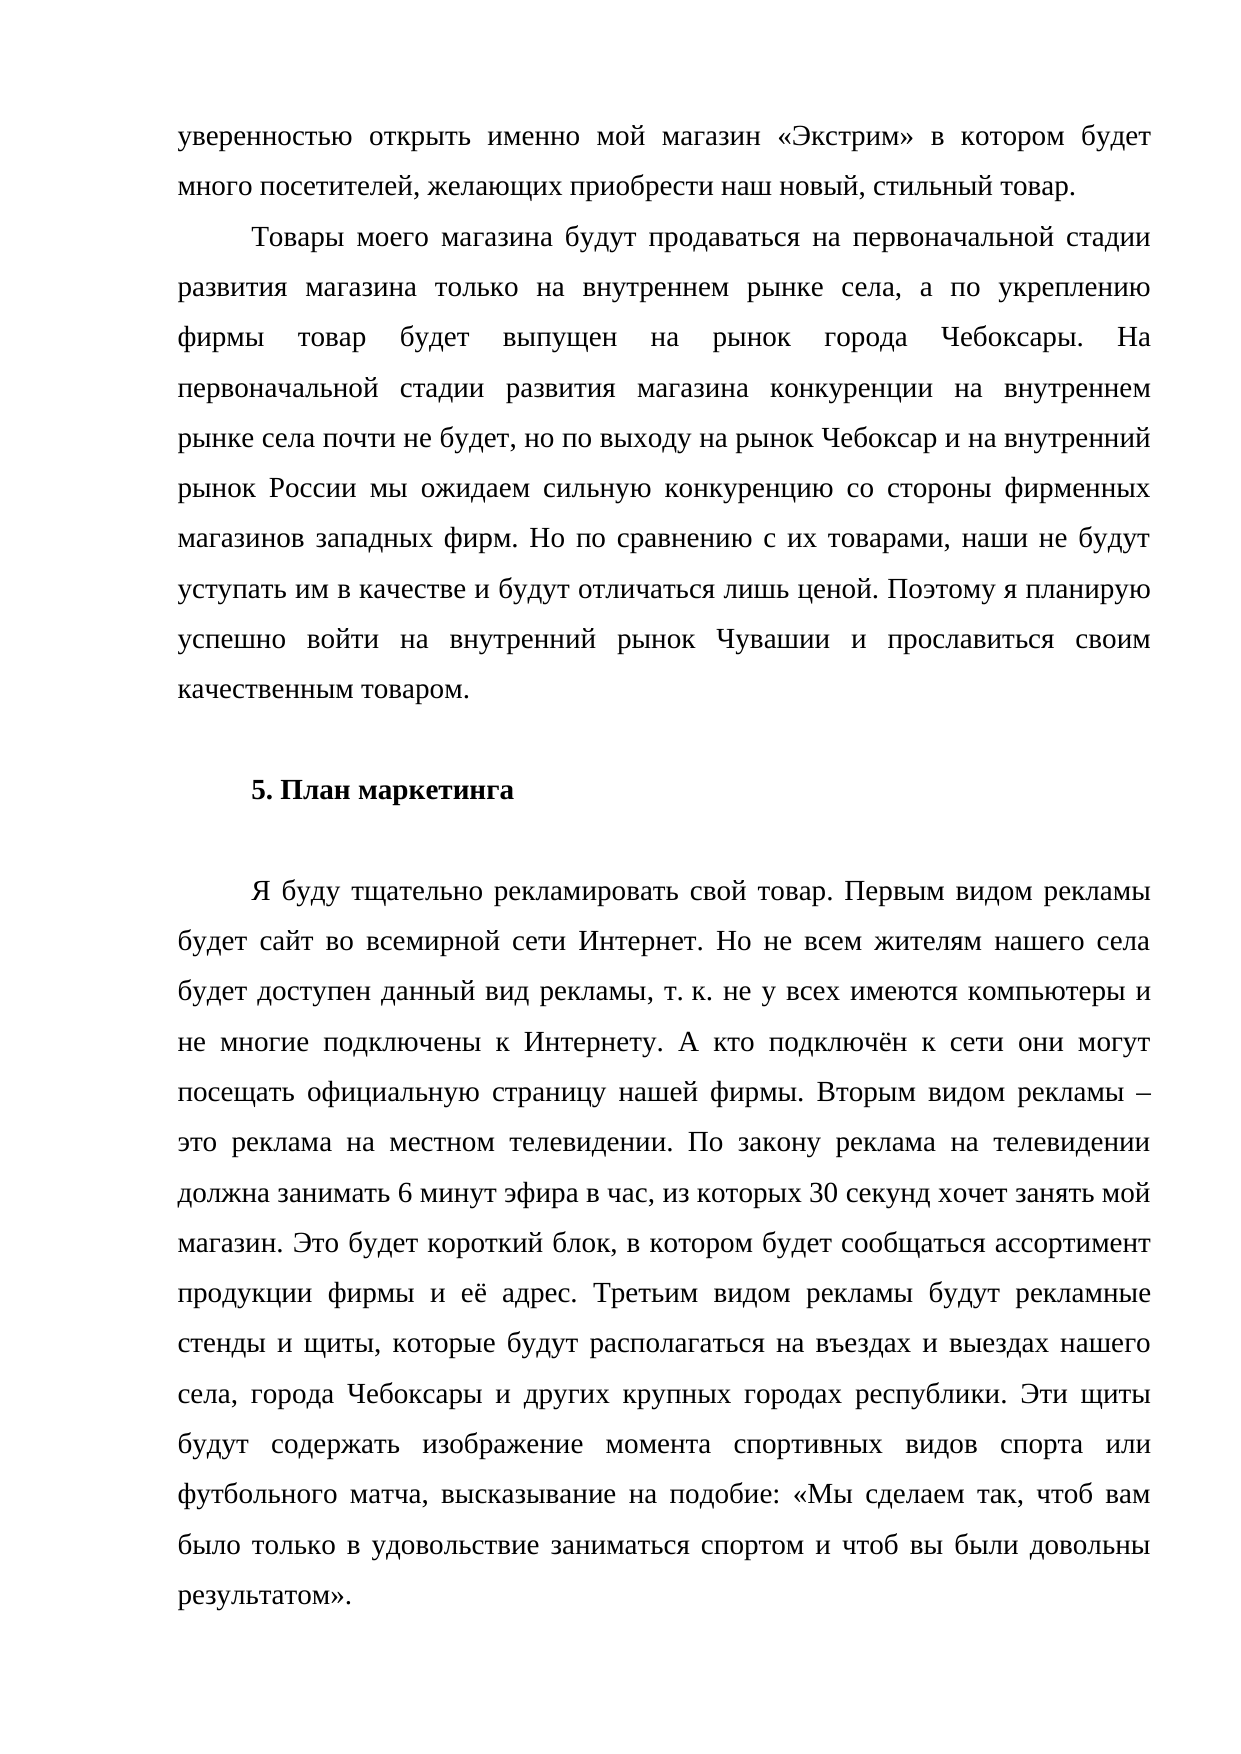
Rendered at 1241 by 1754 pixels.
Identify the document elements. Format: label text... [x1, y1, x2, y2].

text Товары моего магазина будут продаваться на первоначальной стадии развития магазина только на внутреннем рынке села, а по укреплению фирмы товар будет выпущен на рынок города Чебоксары. На первоначальной стадии развития магазина конкуренции на внутреннем рынке села почти не будет, но по выходу на рынок Чебоксар и на внутренний рынок России мы ожидаем сильную конкуренцию со стороны фирменных магазинов западных фирм. Но по сравнению с их товарами, наши не будут уступать им в качестве и будут отличаться лишь ценой. Поэтому я планирую успешно войти на внутренний рынок Чувашии и прославиться своим качественным товаром. [177, 219, 1152, 705]
text Я буду тщательно рекламировать свой товар. Первым видом рекламы будет сайт во всемирной сети Интернет. Но не всем жителям нашего села будет доступен данный вид рекламы, т. к. не у всех имеются компьютеры и не многие подключены к Интернету. А кто подключён к сети они могут посещать официальную страницу нашей фирмы. Вторым видом рекламы – это реклама на местном телевидении. По закону реклама на телевидении должна занимать 6 минут эфира в час, из которых 30 секунд хочет занять мой магазин. Это будет короткий блок, в котором будет сообщаться ассортимент продукции фирмы и её адрес. Третьим видом рекламы будут рекламные стенды и щиты, которые будут располагаться на въездах и выездах нашего села, города Чебоксары и других крупных городах республики. Эти щиты будут содержать изображение момента спортивных видов спорта или футбольного матча, высказывание на подобие: «Мы сделаем так, чтоб вам было только в удовольствие заниматься спортом и чтоб вы были довольны результатом». [177, 873, 1152, 1611]
text 5. План маркетинга [177, 772, 1152, 806]
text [177, 118, 1152, 202]
